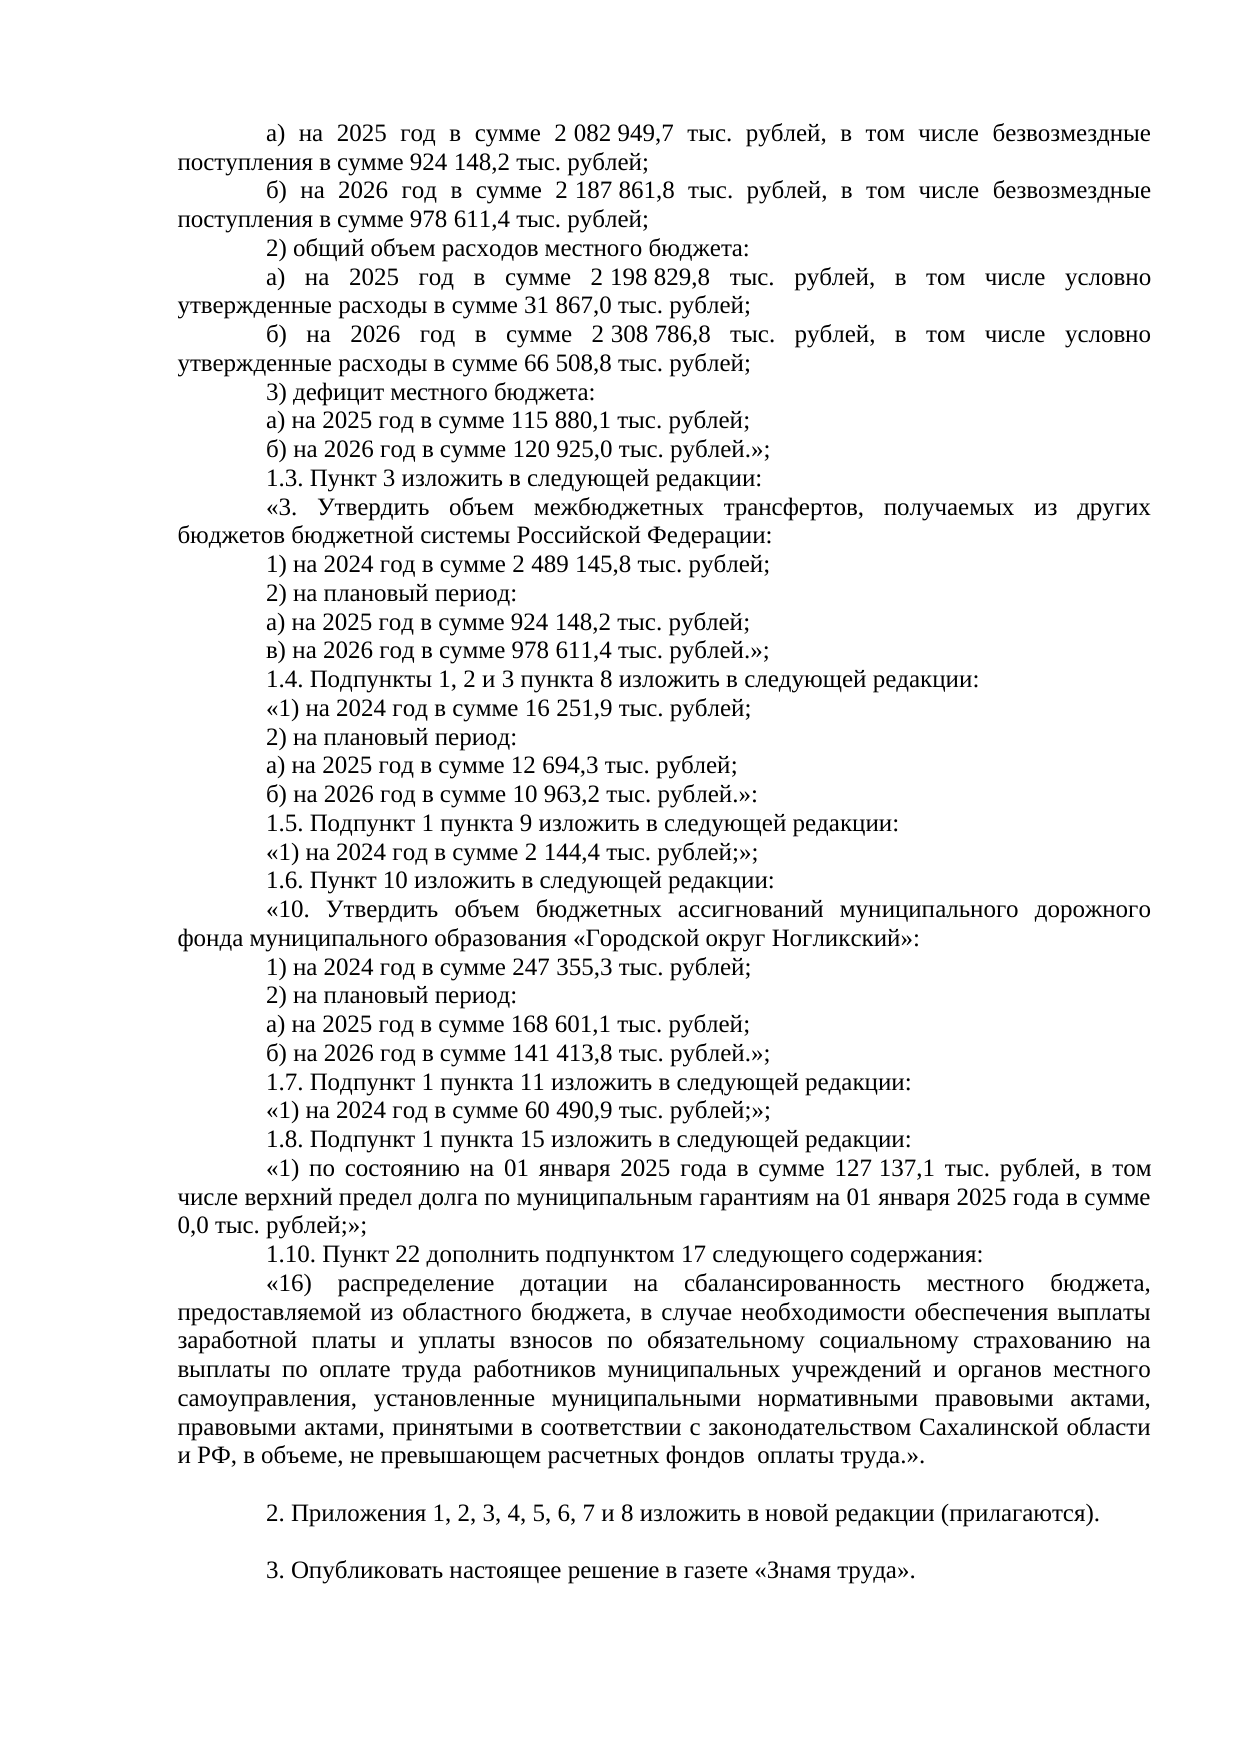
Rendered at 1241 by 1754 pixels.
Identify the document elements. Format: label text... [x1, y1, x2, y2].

text а) на 2025 год в сумме 168 601,1 тыс. рублей; [177, 1009, 1152, 1038]
text б) на 2026 год в сумме 141 413,8 тыс. рублей.»; [177, 1038, 1152, 1067]
text 1.5. Подпункт 1 пункта 9 изложить в следующей редакции: [177, 808, 1152, 837]
text 2) на плановый период: [177, 578, 1152, 607]
text в) на 2026 год в сумме 978 611,4 тыс. рублей.»; [177, 636, 1152, 664]
text а) на 2025 год в сумме 115 880,1 тыс. рублей; [177, 406, 1152, 434]
text 1.10. Пункт 22 дополнить подпунктом 17 следующего содержания: [177, 1239, 1152, 1268]
text «1) на 2024 год в сумме 16 251,9 тыс. рублей; [177, 693, 1152, 722]
text а) на 2025 год в сумме 2 198 829,8 тыс. рублей, в том числе условно утвержденные расходы в сумме 31 867,0 тыс. рублей; [177, 262, 1152, 319]
text 2) на плановый период: [177, 981, 1152, 1009]
text 3) дефицит местного бюджета: [177, 377, 1152, 406]
text «3. Утвердить объем межбюджетных трансфертов, получаемых из других бюджетов бюджетной системы Российской Федерации: [177, 492, 1152, 549]
text б) на 2026 год в сумме 2 308 786,8 тыс. рублей, в том числе условно утвержденные расходы в сумме 66 508,8 тыс. рублей; [177, 319, 1152, 377]
text 3. Опубликовать настоящее решение в газете «Знамя труда». [177, 1556, 1152, 1584]
text «1) на 2024 год в сумме 60 490,9 тыс. рублей;»; [177, 1096, 1152, 1124]
text 2. Приложения 1, 2, 3, 4, 5, 6, 7 и 8 изложить в новой редакции (прилагаются). [177, 1498, 1152, 1527]
text 2) на плановый период: [177, 722, 1152, 751]
text 1.4. Подпункты 1, 2 и 3 пункта 8 изложить в следующей редакции: [177, 664, 1152, 693]
text 1) на 2024 год в сумме 2 489 145,8 тыс. рублей; [177, 549, 1152, 578]
text 1.7. Подпункт 1 пункта 11 изложить в следующей редакции: [177, 1067, 1152, 1096]
text а) на 2025 год в сумме 2 082 949,7 тыс. рублей, в том числе безвозмездные поступления в сумме 924 148,2 тыс. рублей; [177, 118, 1152, 176]
text 1.3. Пункт 3 изложить в следующей редакции: [177, 463, 1152, 492]
text «10. Утвердить объем бюджетных ассигнований муниципального дорожного фонда муниципального образования «Городской округ Ногликский»: [177, 894, 1152, 952]
text 1.6. Пункт 10 изложить в следующей редакции: [177, 866, 1152, 894]
text б) на 2026 год в сумме 2 187 861,8 тыс. рублей, в том числе безвозмездные поступления в сумме 978 611,4 тыс. рублей; [177, 176, 1152, 233]
text б) на 2026 год в сумме 10 963,2 тыс. рублей.»: [177, 779, 1152, 808]
text 2) общий объем расходов местного бюджета: [177, 233, 1152, 262]
text а) на 2025 год в сумме 12 694,3 тыс. рублей; [177, 751, 1152, 779]
text а) на 2025 год в сумме 924 148,2 тыс. рублей; [177, 607, 1152, 636]
text 1.8. Подпункт 1 пункта 15 изложить в следующей редакции: [177, 1124, 1152, 1153]
text 1) на 2024 год в сумме 247 355,3 тыс. рублей; [177, 952, 1152, 981]
text «16) распределение дотации на сбалансированность местного бюджета, предоставляемой из областного бюджета, в случае необходимости обеспечения выплаты заработной платы и уплаты взносов по обязательному социальному страхованию на выплаты по оплате труда работников муниципальных учреждений и органов местного самоуправления, установленные муниципальными нормативными правовыми актами, правовыми актами, принятыми в соответствии с законодательством Сахалинской области и РФ, в объеме, не превышающем расчетных фондов оплаты труда.». [177, 1268, 1152, 1469]
text б) на 2026 год в сумме 120 925,0 тыс. рублей.»; [177, 434, 1152, 463]
text «1) на 2024 год в сумме 2 144,4 тыс. рублей;»; [177, 837, 1152, 866]
text «1) по состоянию на 01 января 2025 года в сумме 127 137,1 тыс. рублей, в том числе верхний предел долга по муниципальным гарантиям на 01 января 2025 года в сумме 0,0 тыс. рублей;»; [177, 1153, 1152, 1239]
